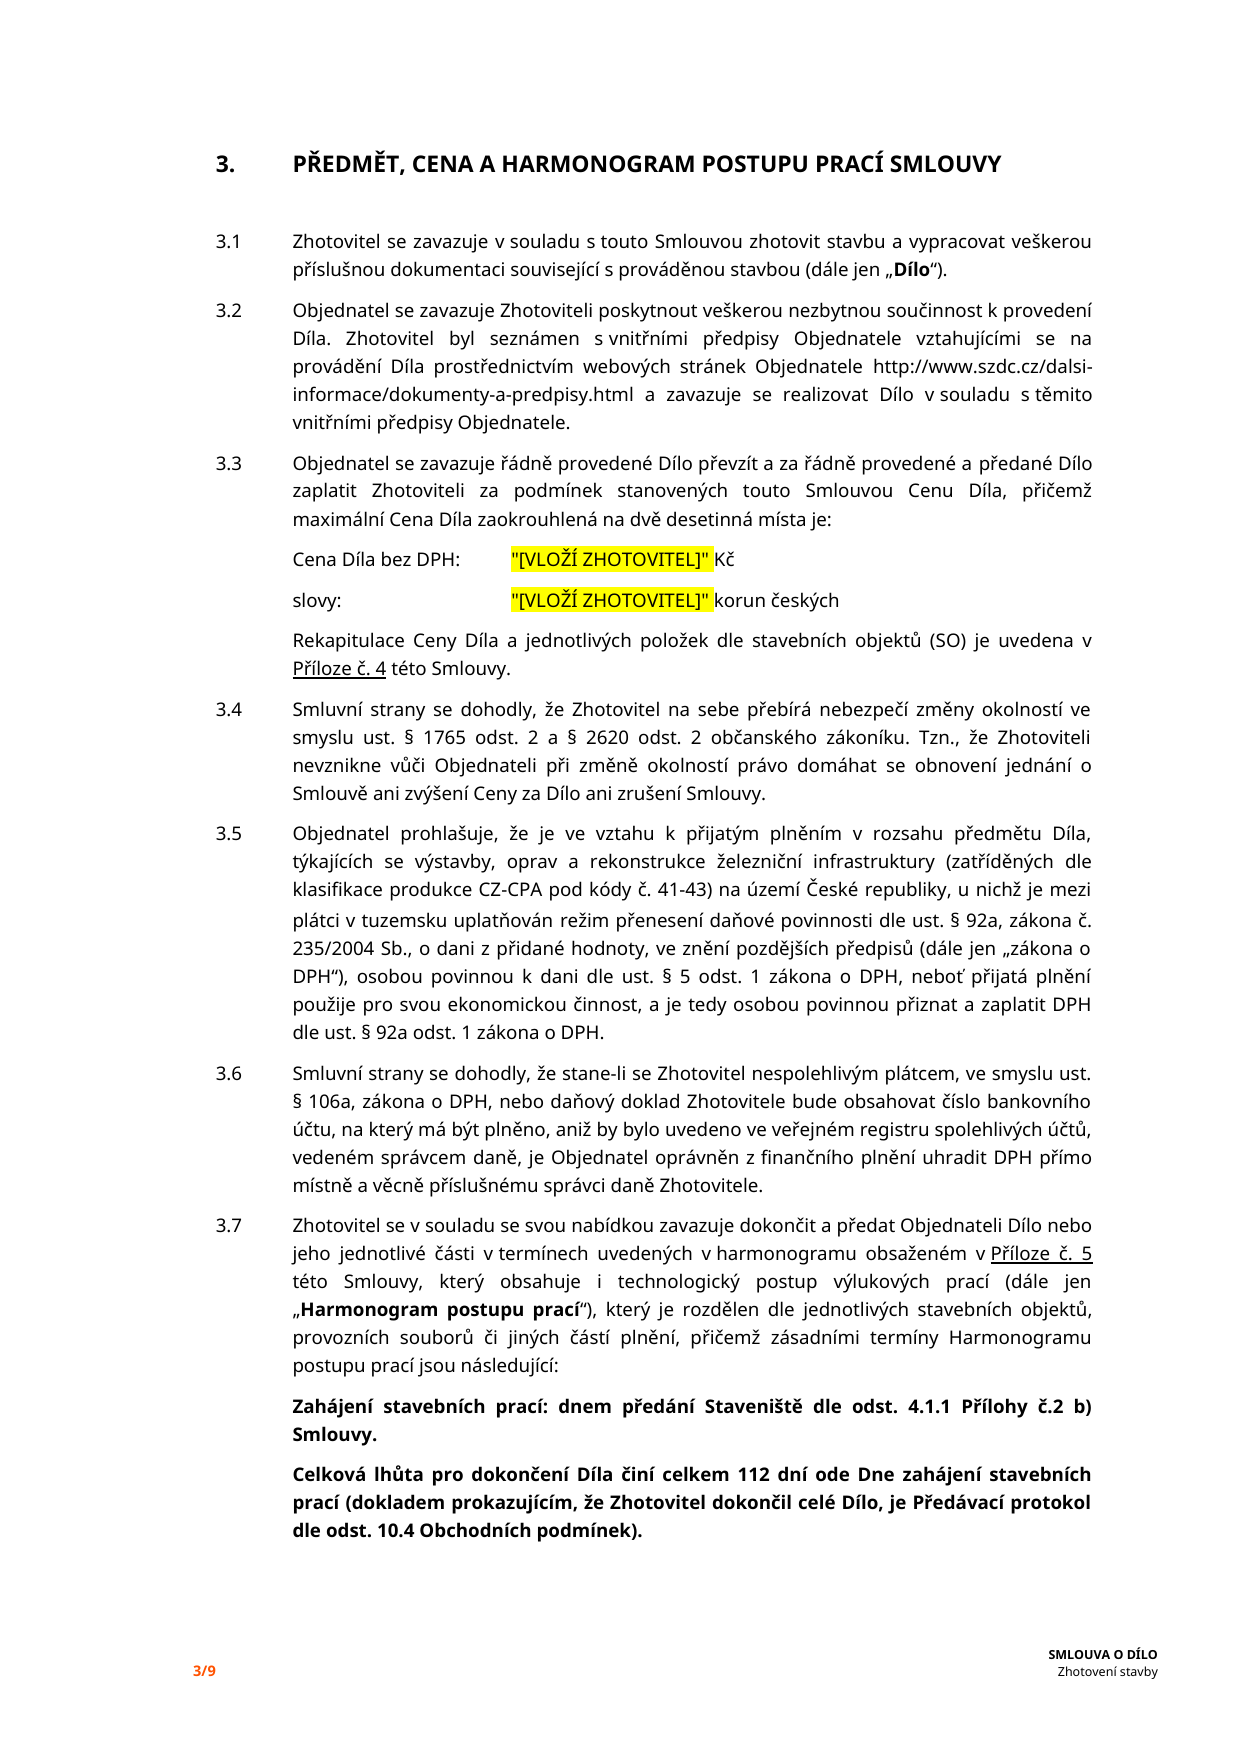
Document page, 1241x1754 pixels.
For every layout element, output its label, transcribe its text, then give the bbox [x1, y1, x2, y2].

text Objednatel prohlašuje, že je ve vztahu k přijatým plněním v rozsahu předmětu Díla, týkajících se výstavby, oprav a rekonstrukce železniční infrastruktury (zatříděných dle klasifikace produkce CZ-CPA pod kódy č. 41-43) na území České republiky, u nichž je mezi plátci v tuzemsku uplatňován režim přenesení daňové povinnosti dle ust. § 92a, zákona č. 235/2004 Sb., o dani z přidané hodnoty, ve znění pozdějších předpisů (dále jen „zákona o DPH“), osobou povinnou k dani dle ust. § 5 odst. 1 zákona o DPH, neboť přijatá plnění použije pro svou ekonomickou činnost, a je tedy osobou povinnou přiznat a zaplatit DPH dle ust. § 92a odst. 1 zákona o DPH. [216, 821, 1093, 1045]
text Objednatel se zavazuje Zhotoviteli poskytnout veškerou nezbytnou součinnost k provedení Díla. Zhotovitel byl seznámen s vnitřními předpisy Objednatele vztahujícími se na provádění Díla prostřednictvím webových stránek Objednatele http://www.szdc.cz/dalsi-informace/dokumenty-a-predpisy.html a zavazuje se realizovat Dílo v souladu s těmito vnitřními předpisy Objednatele. [216, 297, 1093, 435]
text Celková lhůta pro dokončení Díla činí celkem 112 dní ode Dne zahájení stavebních prací (dokladem prokazujícím, že Zhotovitel dokončil celé Dílo, je Předávací protokol dle odst. 10.4 Obchodních podmínek). [292, 1462, 1093, 1543]
text Rekapitulace Ceny Díla a jednotlivých položek dle stavebních objektů (SO) je uvedena v Příloze č. 4 této Smlouvy. [292, 627, 1093, 681]
text Objednatel se zavazuje řádně provedené Dílo převzít a za řádně provedené a předané Dílo zaplatit Zhotoviteli za podmínek stanovených touto Smlouvou Cenu Díla, přičemž maximální Cena Díla zaokrouhlená na dvě desetinná místa je: [216, 450, 1093, 531]
text Cena Díla bez DPH: Kč [292, 546, 511, 572]
text Zhotovitel se zavazuje v souladu s touto Smlouvou zhotovit stavbu a vypracovat veškerou příslušnou dokumentaci související s prováděnou stavbou (dále jen „Dílo“). [216, 229, 1093, 282]
text PŘEDMĚT, CENA A HARMONOGRAM POSTUPU PRACÍ SMLOUVY [216, 147, 1093, 179]
text slovy: korun českých [714, 587, 1093, 612]
text Cena Díla bez DPH: Kč [714, 546, 1093, 572]
text slovy: korun českých [292, 587, 511, 612]
text Zhotovitel se v souladu se svou nabídkou zavazuje dokončit a předat Objednateli Dílo nebo jeho jednotlivé části v termínech uvedených v harmonogramu obsaženém v Příloze č. 5 této Smlouvy, který obsahuje i technologický postup výlukových prací (dále jen „Harmonogram postupu prací“), který je rozdělen dle jednotlivých stavebních objektů, provozních souborů či jiných částí plnění, přičemž zásadními termíny Harmonogramu postupu prací jsou následující: [216, 1212, 1093, 1378]
text Smluvní strany se dohodly, že Zhotovitel na sebe přebírá nebezpečí změny okolností ve smyslu ust. § 1765 odst. 2 a § 2620 odst. 2 občanského zákoníku. Tzn., že Zhotoviteli nevznikne vůči Objednateli při změně okolností právo domáhat se obnovení jednání o Smlouvě ani zvýšení Ceny za Dílo ani zrušení Smlouvy. [216, 696, 1093, 806]
text Zahájení stavebních prací: dnem předání Staveniště dle odst. 4.1.1 Přílohy č.2 b) Smlouvy. [292, 1393, 1093, 1447]
text Smluvní strany se dohodly, že stane-li se Zhotovitel nespolehlivým plátcem, ve smyslu ust. § 106a, zákona o DPH, nebo daňový doklad Zhotovitele bude obsahovat číslo bankovního účtu, na který má být plněno, aniž by bylo uvedeno ve veřejném registru spolehlivých účtů, vedeném správcem daně, je Objednatel oprávněn z finančního plnění uhradit DPH přímo místně a věcně příslušnému správci daně Zhotovitele. [216, 1060, 1093, 1197]
